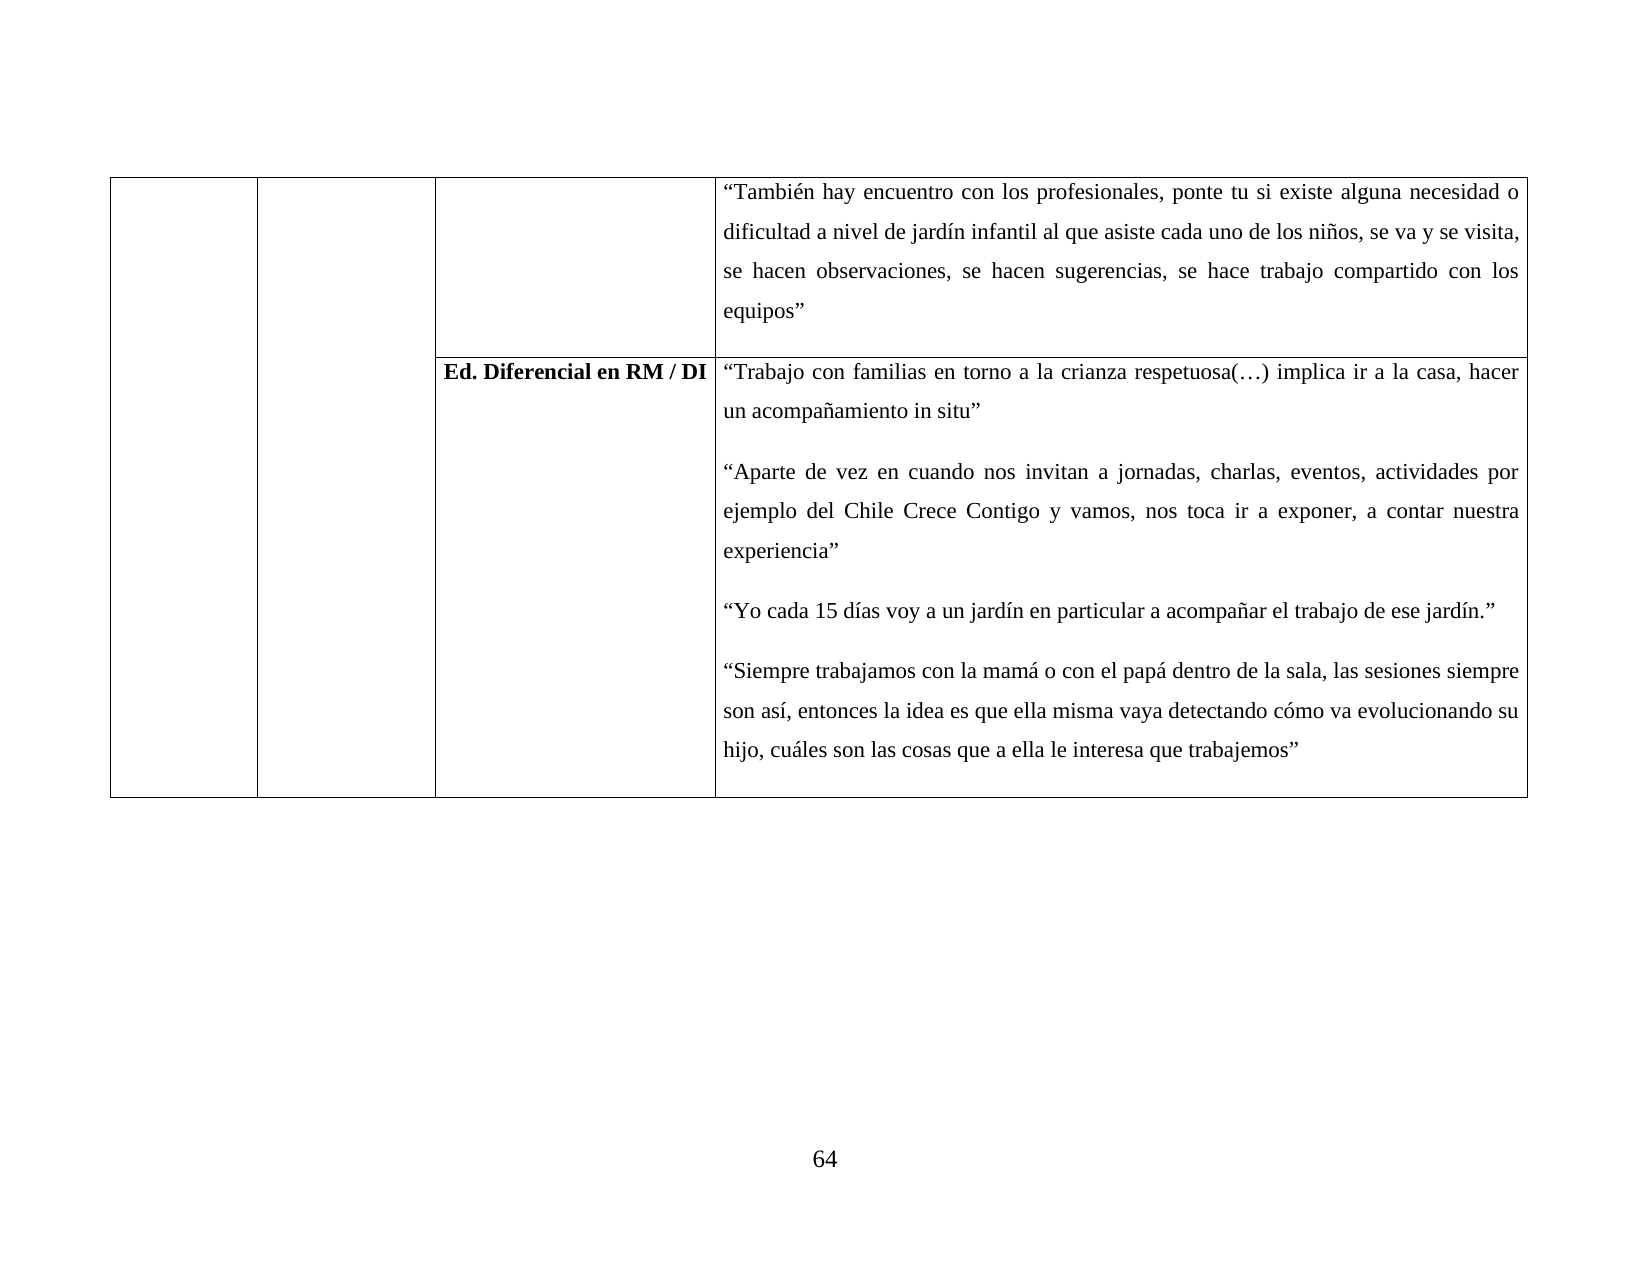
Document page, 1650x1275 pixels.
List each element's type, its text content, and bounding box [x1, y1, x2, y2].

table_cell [716, 178, 1527, 357]
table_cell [436, 178, 715, 357]
table_cell Ed. Diferencial en RM / DI [436, 358, 715, 797]
table_cell “Trabajo con familias en torno a la crianza respetuosa(…) implica ir a la casa, hacer un acompañamiento in situ” “Aparte de vez en cuando nos invitan a jornadas, charlas, eventos, actividades por ejemplo del Chile Crece Contigo y vamos, nos toca ir a exponer, a contar nuestra experiencia” “Yo cada 15 días voy a un jardín en particular a acompañar el trabajo de ese jardín.” “Siempre trabajamos con la mamá o con el papá dentro de la sala, las sesiones siempre son así, entonces la idea es que ella misma vaya detectando cómo va evolucionando su hijo, cuáles son las cosas que a ella le interesa que trabajemos” [716, 358, 1527, 797]
